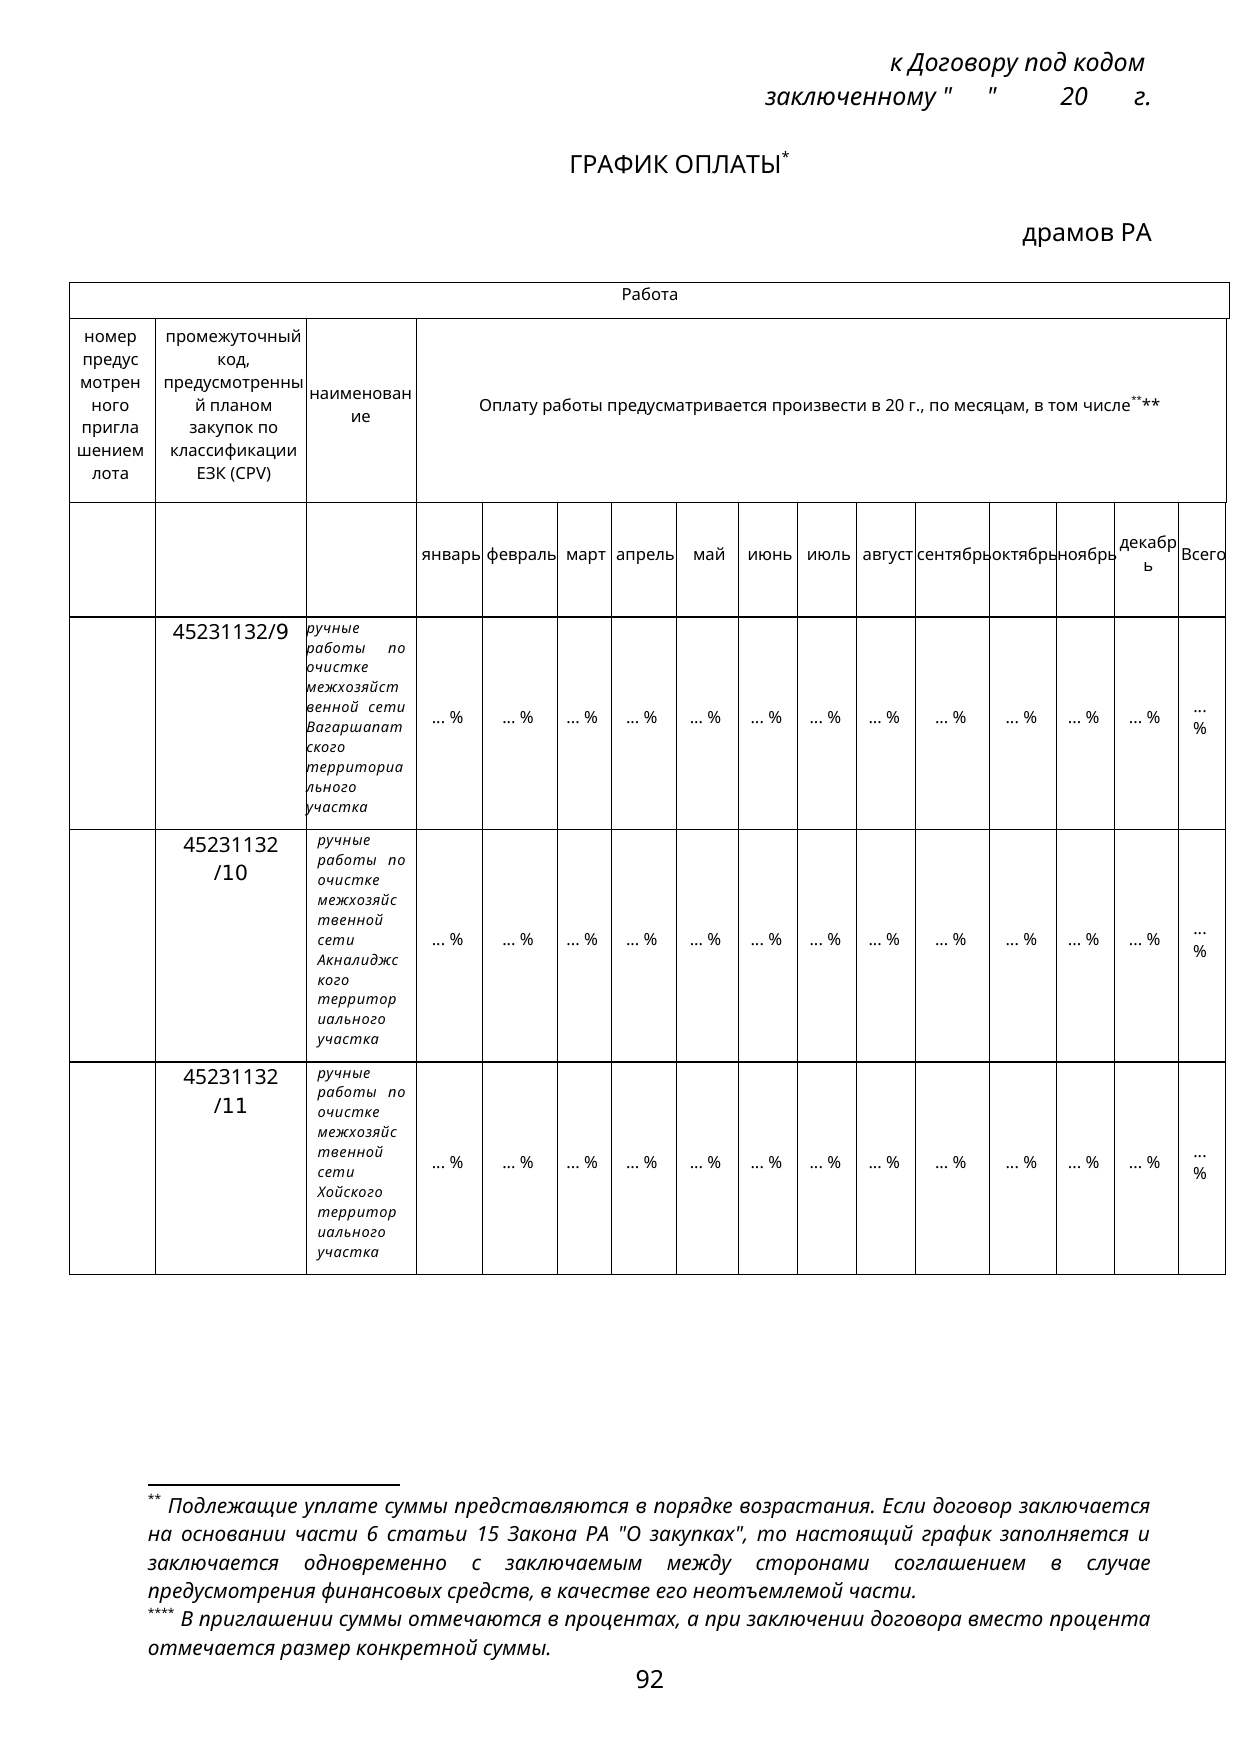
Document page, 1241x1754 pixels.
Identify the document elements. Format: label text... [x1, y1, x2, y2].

table_cell 45231132/9 [156, 618, 306, 829]
table_cell ... % [1179, 618, 1225, 829]
table_cell наименование [307, 319, 416, 502]
table_cell декабрь [1115, 503, 1178, 616]
table_cell ... % [677, 830, 738, 1061]
table_cell [70, 503, 155, 616]
table_cell ... % [1057, 830, 1114, 1061]
table_cell ... % [558, 830, 611, 1061]
table_cell ... % [612, 1063, 676, 1274]
table_cell ... % [916, 1063, 989, 1274]
table_cell ... % [1057, 1063, 1114, 1274]
table_cell март [558, 503, 611, 616]
text к Договору под кодом заключенному " " 20 г. [148, 44, 1152, 112]
table_cell ... % [1179, 830, 1225, 1061]
table_cell ... % [1179, 1063, 1225, 1274]
table_cell [70, 1063, 155, 1274]
table_cell ... % [798, 618, 856, 829]
text драмов РА [148, 214, 1152, 248]
table_cell ... % [1057, 618, 1114, 829]
table_cell ручные работы по очистке межхозяйственной сети Хойского территориального участка [307, 1063, 416, 1274]
table_cell октябрь [990, 503, 1056, 616]
table_cell ... % [798, 1063, 856, 1274]
table_cell [70, 618, 155, 829]
table_cell ... % [483, 830, 557, 1061]
table_cell июнь [739, 503, 797, 616]
table_cell промежуточный код, предусмотренный планом закупок по классификации ЕЗК (CPV) [156, 319, 306, 502]
table_cell [70, 830, 155, 1061]
table_cell ... % [990, 830, 1056, 1061]
table_cell ... % [1115, 618, 1178, 829]
table_cell сентябрь [916, 503, 989, 616]
table_cell январь [417, 503, 482, 616]
table_cell 45231132/11 [156, 1063, 306, 1274]
table_cell ... % [916, 830, 989, 1061]
table_cell ... % [417, 618, 482, 829]
table_cell ... % [612, 830, 676, 1061]
table_cell апрель [612, 503, 676, 616]
table_cell ... % [739, 618, 797, 829]
table_cell ... % [417, 830, 482, 1061]
table_cell ... % [1115, 1063, 1178, 1274]
table_cell Оплату работы предусматривается произвести в 20 г., по месяцам, в том числе** [417, 319, 1226, 502]
table_cell июль [798, 503, 856, 616]
table_cell ... % [739, 1063, 797, 1274]
table_cell 45231132/10 [156, 830, 306, 1061]
table_cell ... % [916, 618, 989, 829]
table_cell ... % [417, 1063, 482, 1274]
table_cell ... % [558, 618, 611, 829]
table_cell ... % [857, 830, 915, 1061]
table_cell ... % [483, 618, 557, 829]
table_cell ... % [739, 830, 797, 1061]
table_cell ... % [990, 1063, 1056, 1274]
table_cell [156, 503, 306, 616]
table_cell ... % [990, 618, 1056, 829]
table_cell Всего [1179, 503, 1225, 616]
table_cell ... % [558, 1063, 611, 1274]
table_cell ... % [857, 618, 915, 829]
table_cell ... % [677, 618, 738, 829]
text ГРАФИК ОПЛАТЫ* [148, 147, 1152, 181]
table_cell ... % [1115, 830, 1178, 1061]
table_cell ... % [857, 1063, 915, 1274]
table_cell май [677, 503, 738, 616]
table_cell [307, 503, 416, 616]
table_cell ручные работы по очистке межхозяйственной сети Вагаршапатского территориального участка [307, 618, 416, 829]
table_cell номер предусмотренного приглашением лота [70, 319, 155, 502]
table_header Работа [70, 283, 1229, 318]
table_cell ... % [483, 1063, 557, 1274]
table_cell ручные работы по очистке межхозяйственной сети Акналиджского территориального участка [307, 830, 416, 1061]
table_cell февраль [483, 503, 557, 616]
table_cell ... % [798, 830, 856, 1061]
table_cell ноябрь [1057, 503, 1114, 616]
table_cell ... % [612, 618, 676, 829]
table_cell август [857, 503, 915, 616]
table_cell ... % [677, 1063, 738, 1274]
